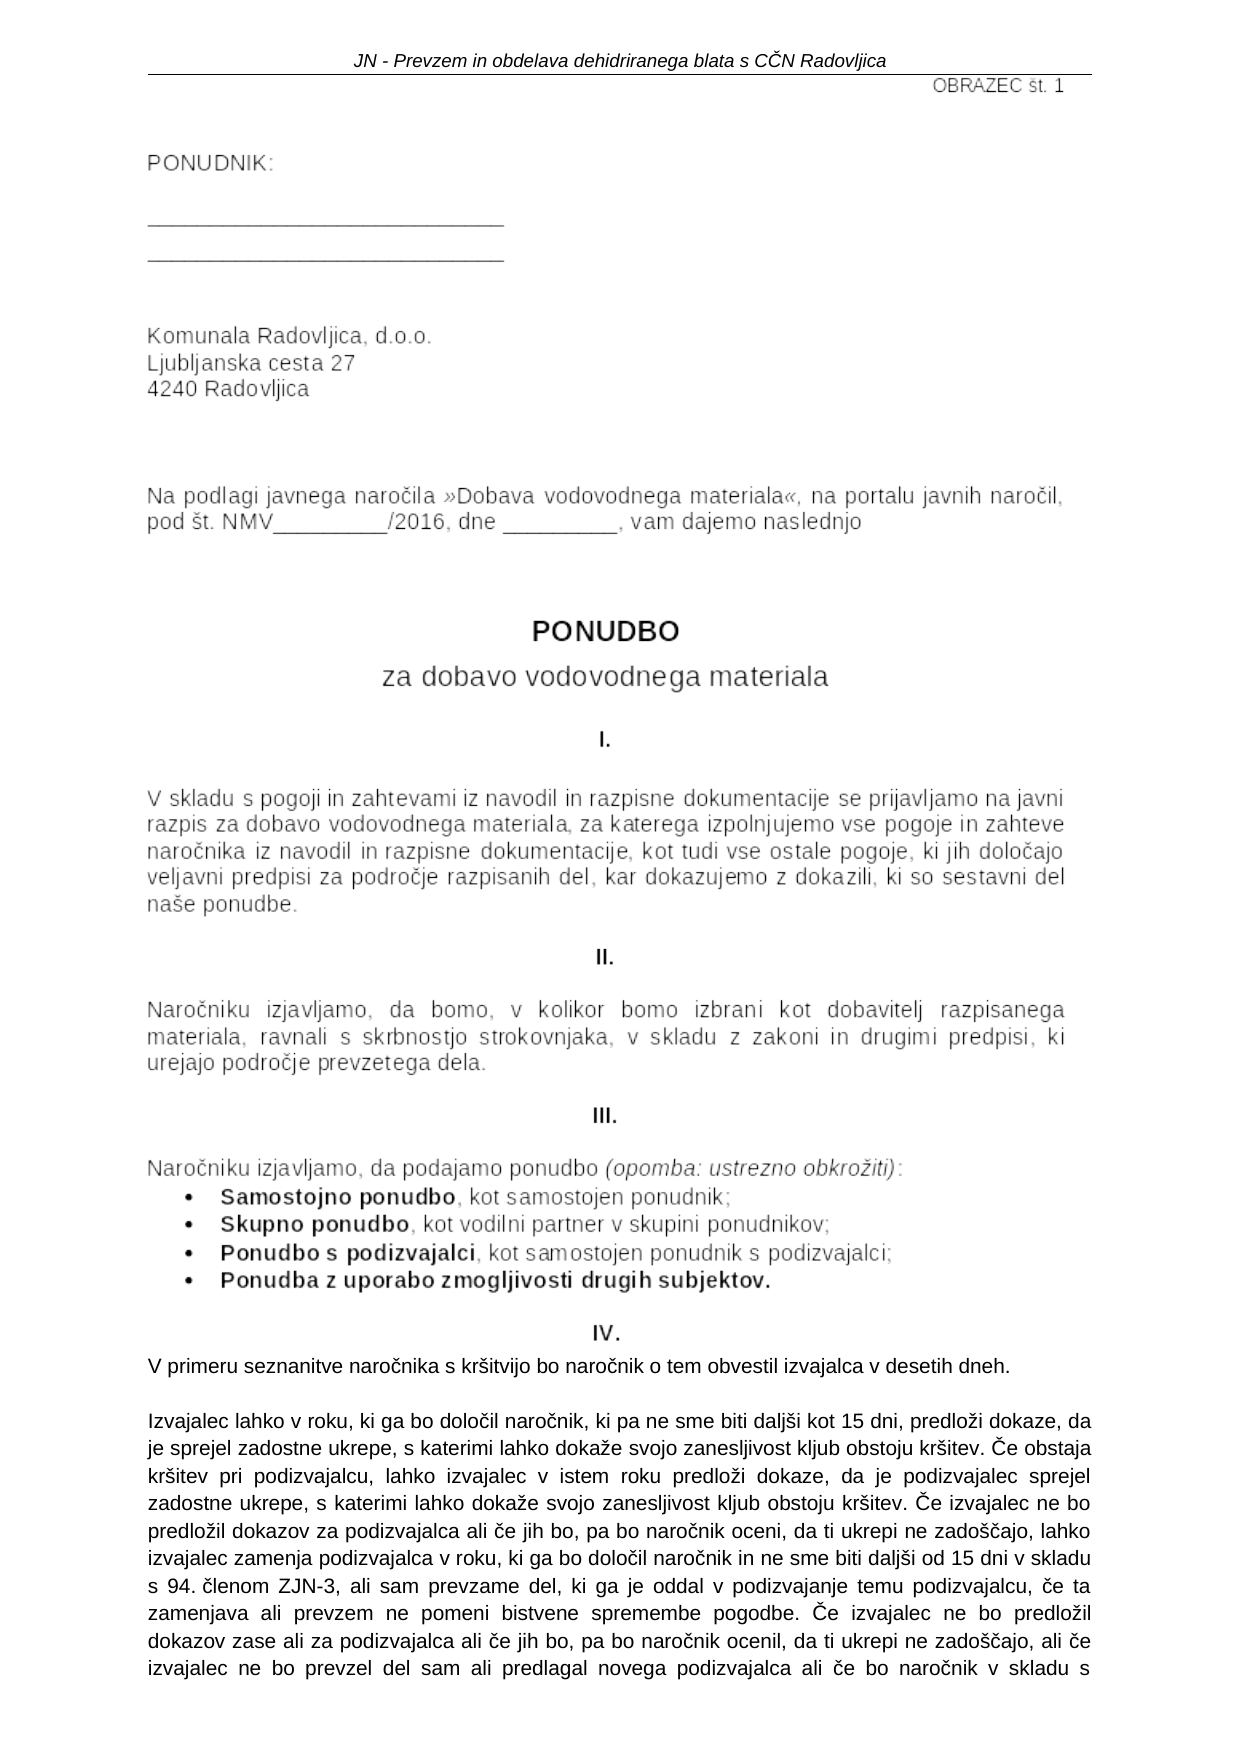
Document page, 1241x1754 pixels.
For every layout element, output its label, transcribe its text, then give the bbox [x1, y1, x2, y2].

text V primeru seznanitve naročnika s kršitvijo bo naročnik o tem obvestil izvajalca v desetih dneh. [148, 1353, 1092, 1377]
text Izvajalec lahko v roku, ki ga bo določil naročnik, ki pa ne sme biti daljši kot 15 dni, predloži dokaze, da je sprejel zadostne ukrepe, s katerimi lahko dokaže svojo zanesljivost kljub obstoju kršitev. Če obstaja kršitev pri podizvajalcu, lahko izvajalec v istem roku predloži dokaze, da je podizvajalec sprejel zadostne ukrepe, s katerimi lahko dokaže svojo zanesljivost kljub obstoju kršitev. Če izvajalec ne bo predložil dokazov za podizvajalca ali če jih bo, pa bo naročnik oceni, da ti ukrepi ne zadoščajo, lahko izvajalec zamenja podizvajalca v roku, ki ga bo določil naročnik in ne sme biti daljši od 15 dni v skladu s 94. členom ZJN-3, ali sam prevzame del, ki ga je oddal v podizvajanje temu podizvajalcu, če ta zamenjava ali prevzem ne pomeni bistvene spremembe pogodbe. Če izvajalec ne bo predložil dokazov zase ali za podizvajalca ali če jih bo, pa bo naročnik ocenil, da ti ukrepi ne zadoščajo, ali če izvajalec ne bo prevzel del sam ali predlagal novega podizvajalca ali če bo naročnik v skladu s 94. členom ZJN-3 pravočasno predlaganega novega podizvajalca zavrnil, se razvezni pogoj uresniči pod pogojem, da je od seznanitve naročnika s kršitvijo in do izteka veljavnosti pogodbe še najmanj šest mesecev. Ne glede na prejšnji stavek se pogodba za izvedbo javnega naročila gradnje ne razveže, če bi razveza pogodbe naročniku povzročila nesorazmerne stroške ali bistvene težave pri nemoteni izvedbi gradnje ali nesorazmerno časovno zamudo in pod pogojem, da naročnik izvajalca najkasneje v 20 dneh od seznanitve s kršitvijo obvesti, da se pogodba ne razveže. [148, 1408, 1092, 1680]
